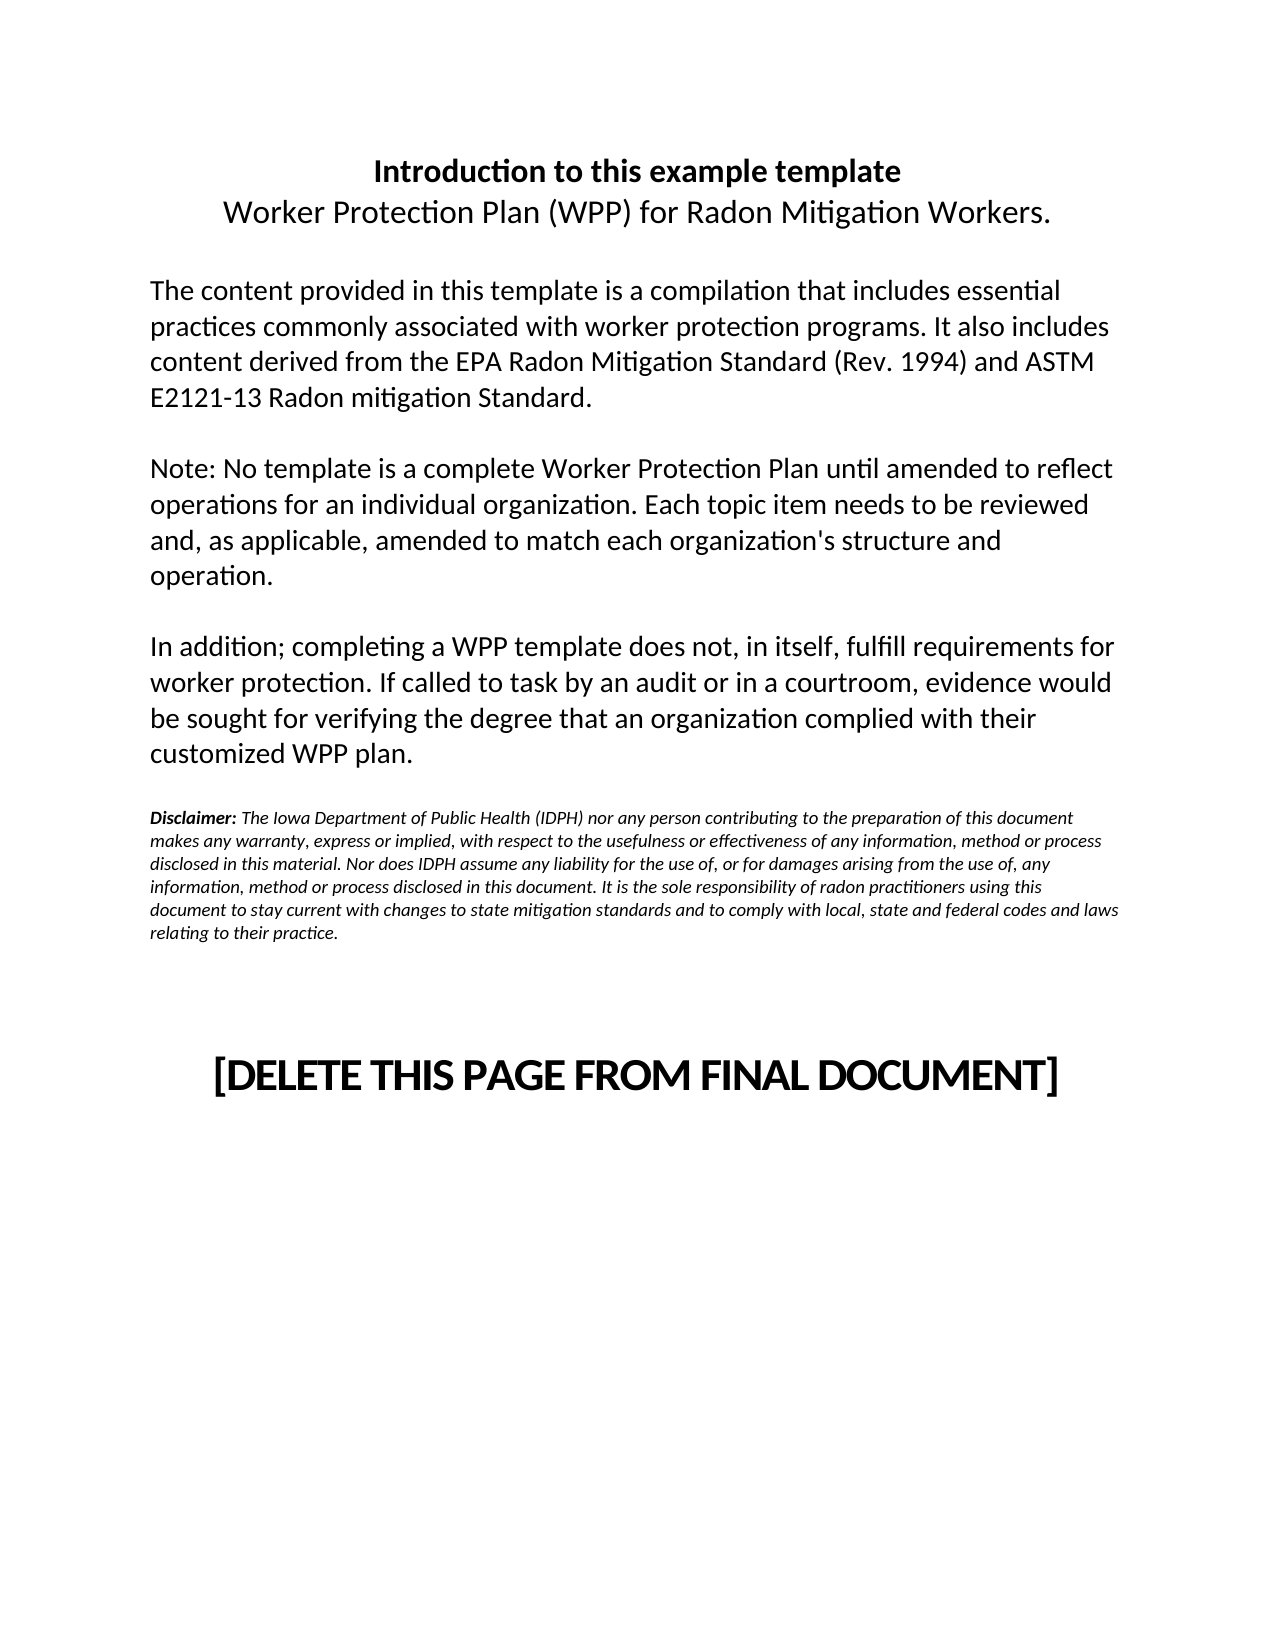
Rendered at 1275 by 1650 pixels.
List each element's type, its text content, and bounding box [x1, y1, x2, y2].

text Note: No template is a complete Worker Protection Plan until amended to reflect operations for an individual organization. Each topic item needs to be reviewed and, as applicable, amended to match each organization's structure and operation. [150, 450, 1125, 593]
text In addition; completing a WPP template does not, in itself, fulfill requirements for worker protection. If called to task by an audit or in a courtroom, evidence would be sought for verifying the degree that an organization complied with their customized WPP plan. [150, 628, 1125, 771]
text [DELETE THIS PAGE FROM FINAL DOCUMENT] [75, 1045, 1199, 1101]
text Disclaimer: The Iowa Department of Public Health (IDPH) nor any person contributing to the preparation of this document makes any warranty, express or implied, with respect to the usefulness or effectiveness of any information, method or process disclosed in this material. Nor does IDPH assume any liability for the use of, or for damages arising from the use of, any information, method or process disclosed in this document. It is the sole responsibility of radon practitioners using this document to stay current with changes to state mitigation standards and to comply with local, state and federal codes and laws relating to their practice. [150, 807, 1125, 944]
text The content provided in this template is a compilation that includes essential practices commonly associated with worker protection programs. It also includes content derived from the EPA Radon Mitigation Standard (Rev. 1994) and ASTM E2121-13 Radon mitigation Standard. [150, 272, 1125, 415]
text Worker Protection Plan (WPP) for Radon Mitigation Workers. [150, 191, 1125, 231]
text Introduction to this example template [150, 150, 1125, 191]
